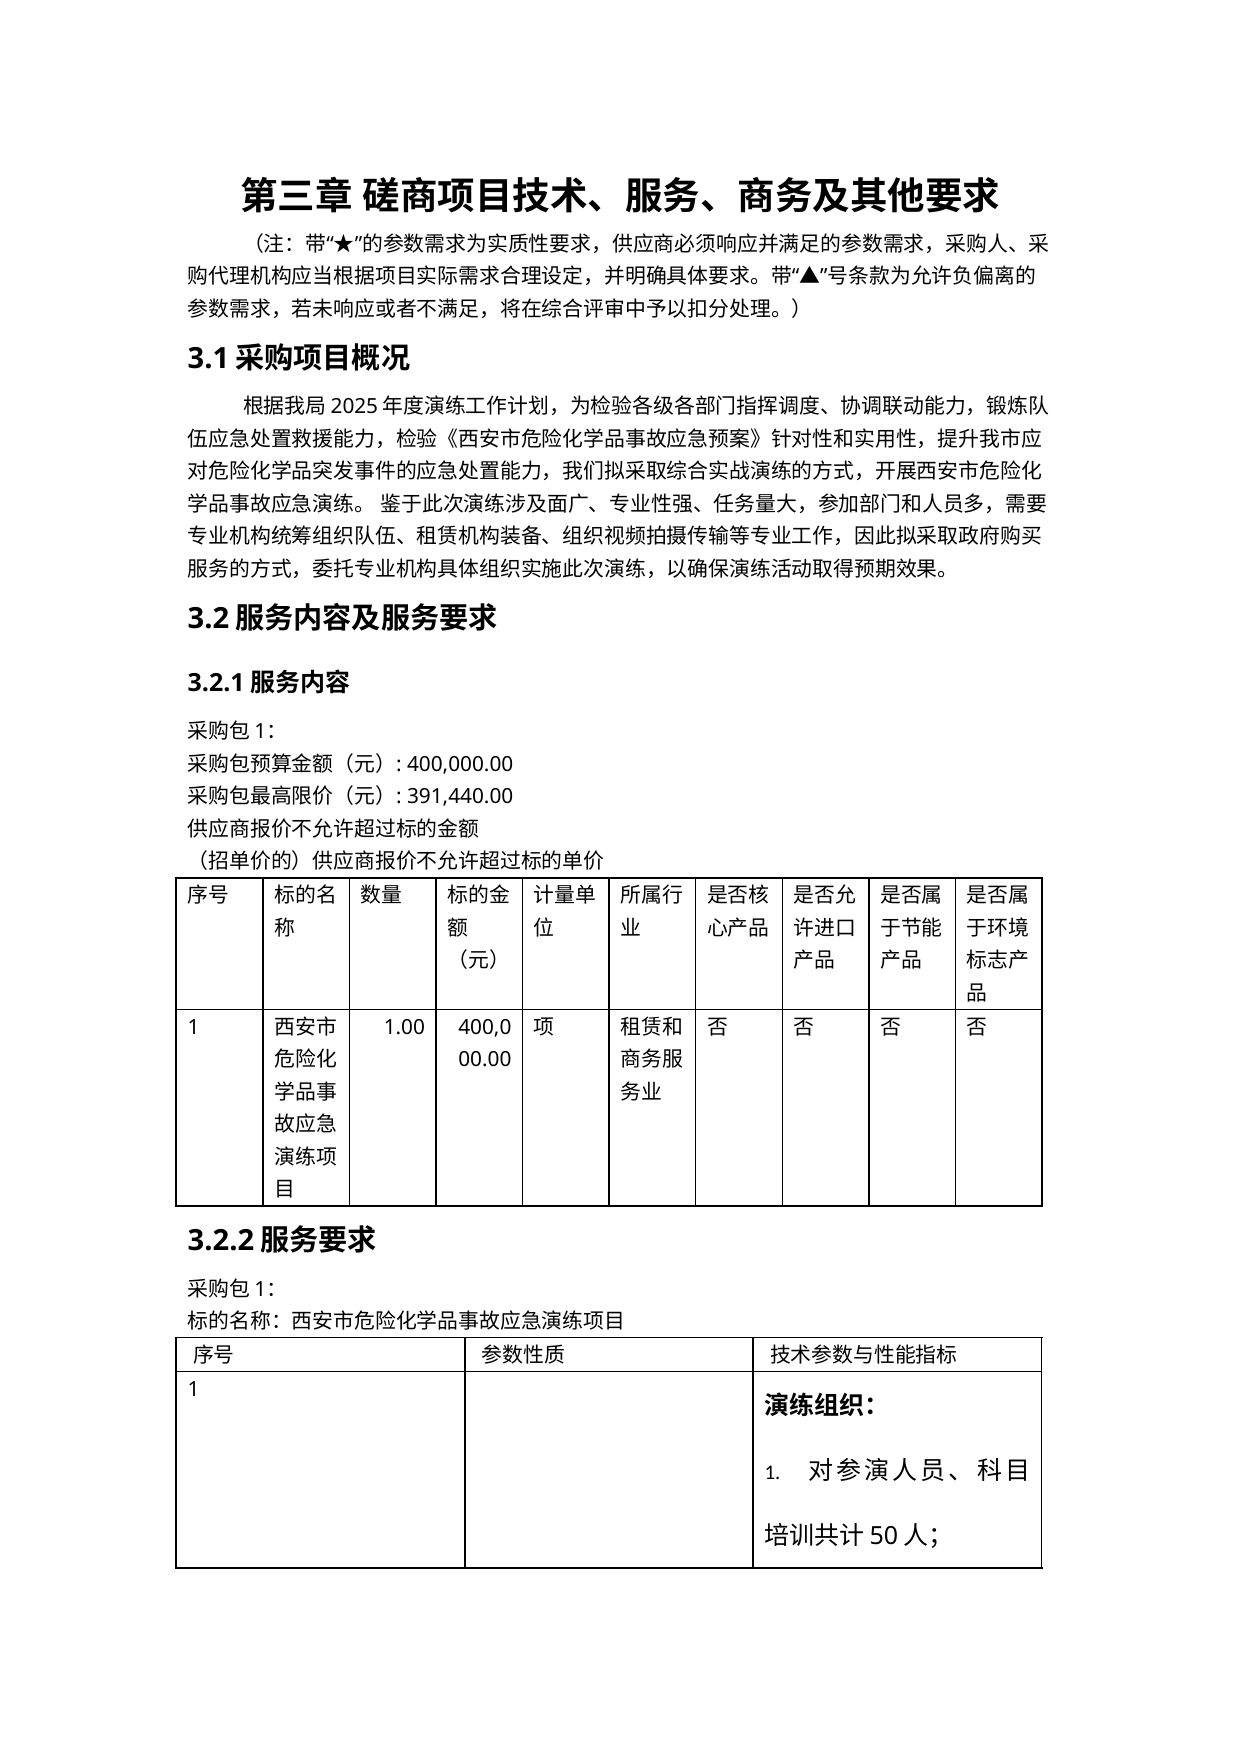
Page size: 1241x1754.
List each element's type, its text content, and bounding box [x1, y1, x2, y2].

text （招单价的）供应商报价不允许超过标的单价 [187, 844, 1053, 877]
text 3.1采购项目概况 [187, 324, 1053, 389]
table_cell 否 [956, 1010, 1041, 1205]
table_header 技术参数与性能指标 [754, 1338, 1041, 1371]
table_header 参数性质 [466, 1338, 752, 1371]
text 3.2.2服务要求 [187, 1207, 1053, 1272]
table_header 是否属于节能产品 [870, 879, 955, 1008]
table_cell 1.00 [350, 1010, 435, 1205]
table_header 序号 [177, 1338, 464, 1371]
text 标的名称：西安市危险化学品事故应急演练项目 [187, 1304, 1053, 1337]
text 3.2.1服务内容 [187, 649, 1053, 714]
table_header 所属行业 [610, 879, 695, 1008]
table_cell 否 [870, 1010, 955, 1205]
text 3.2服务内容及服务要求 [187, 584, 1053, 649]
table_header 计量单位 [523, 879, 608, 1008]
table_cell 400,000.00 [437, 1010, 522, 1205]
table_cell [754, 1372, 1041, 1567]
text 第三章 磋商项目技术、服务、商务及其他要求 [187, 162, 1053, 227]
table_cell [466, 1372, 752, 1567]
table_cell 租赁和商务服务业 [610, 1010, 695, 1205]
table_header 序号 [177, 879, 262, 1008]
text 根据我局2025年度演练工作计划，为检验各级各部门指挥调度、协调联动能力，锻炼队伍应急处置救援能力，检验《西安市危险化学品事故应急预案》针对性和实用性，提升我市应对危险化学品突发事件的应急处置能力，我们拟采取综合实战演练的方式，开展西安市危险化学品事故应急演练。 鉴于此次演练涉及面广、专业性强、任务量大，参加部门和人员多，需要专业机构统筹组织队伍、租赁机构装备、组织视频拍摄传输等专业工作，因此拟采取政府购买服务的方式，委托专业机构具体组织实施此次演练，以确保演练活动取得预期效果。 [187, 389, 1053, 584]
table_header 是否属于环境标志产品 [956, 879, 1041, 1008]
table_header 是否核心产品 [696, 879, 782, 1008]
table_header 标的金额 （元） [437, 879, 522, 1008]
table_header 是否允许进口产品 [783, 879, 868, 1008]
table_cell 1 [177, 1372, 464, 1567]
text （注：带“★”的参数需求为实质性要求，供应商必须响应并满足的参数需求，采购人、采购代理机构应当根据项目实际需求合理设定，并明确具体要求。带“▲”号条款为允许负偏离的参数需求，若未响应或者不满足，将在综合评审中予以扣分处理。） [187, 227, 1053, 324]
text 供应商报价不允许超过标的金额 [187, 812, 1053, 844]
table_cell 项 [523, 1010, 608, 1205]
table_cell 否 [696, 1010, 782, 1205]
text 采购包最高限价（元）: 391,440.00 [187, 779, 1053, 812]
table_cell 西安市危险化学品事故应急演练项目 [264, 1010, 349, 1205]
table_header 数量 [350, 879, 435, 1008]
table_cell 否 [783, 1010, 868, 1205]
table_cell 1 [177, 1010, 262, 1205]
text 采购包1： [187, 1272, 1053, 1304]
text 采购包1： [187, 714, 1053, 747]
text 采购包预算金额（元）: 400,000.00 [187, 747, 1053, 779]
table_header 标的名称 [264, 879, 349, 1008]
